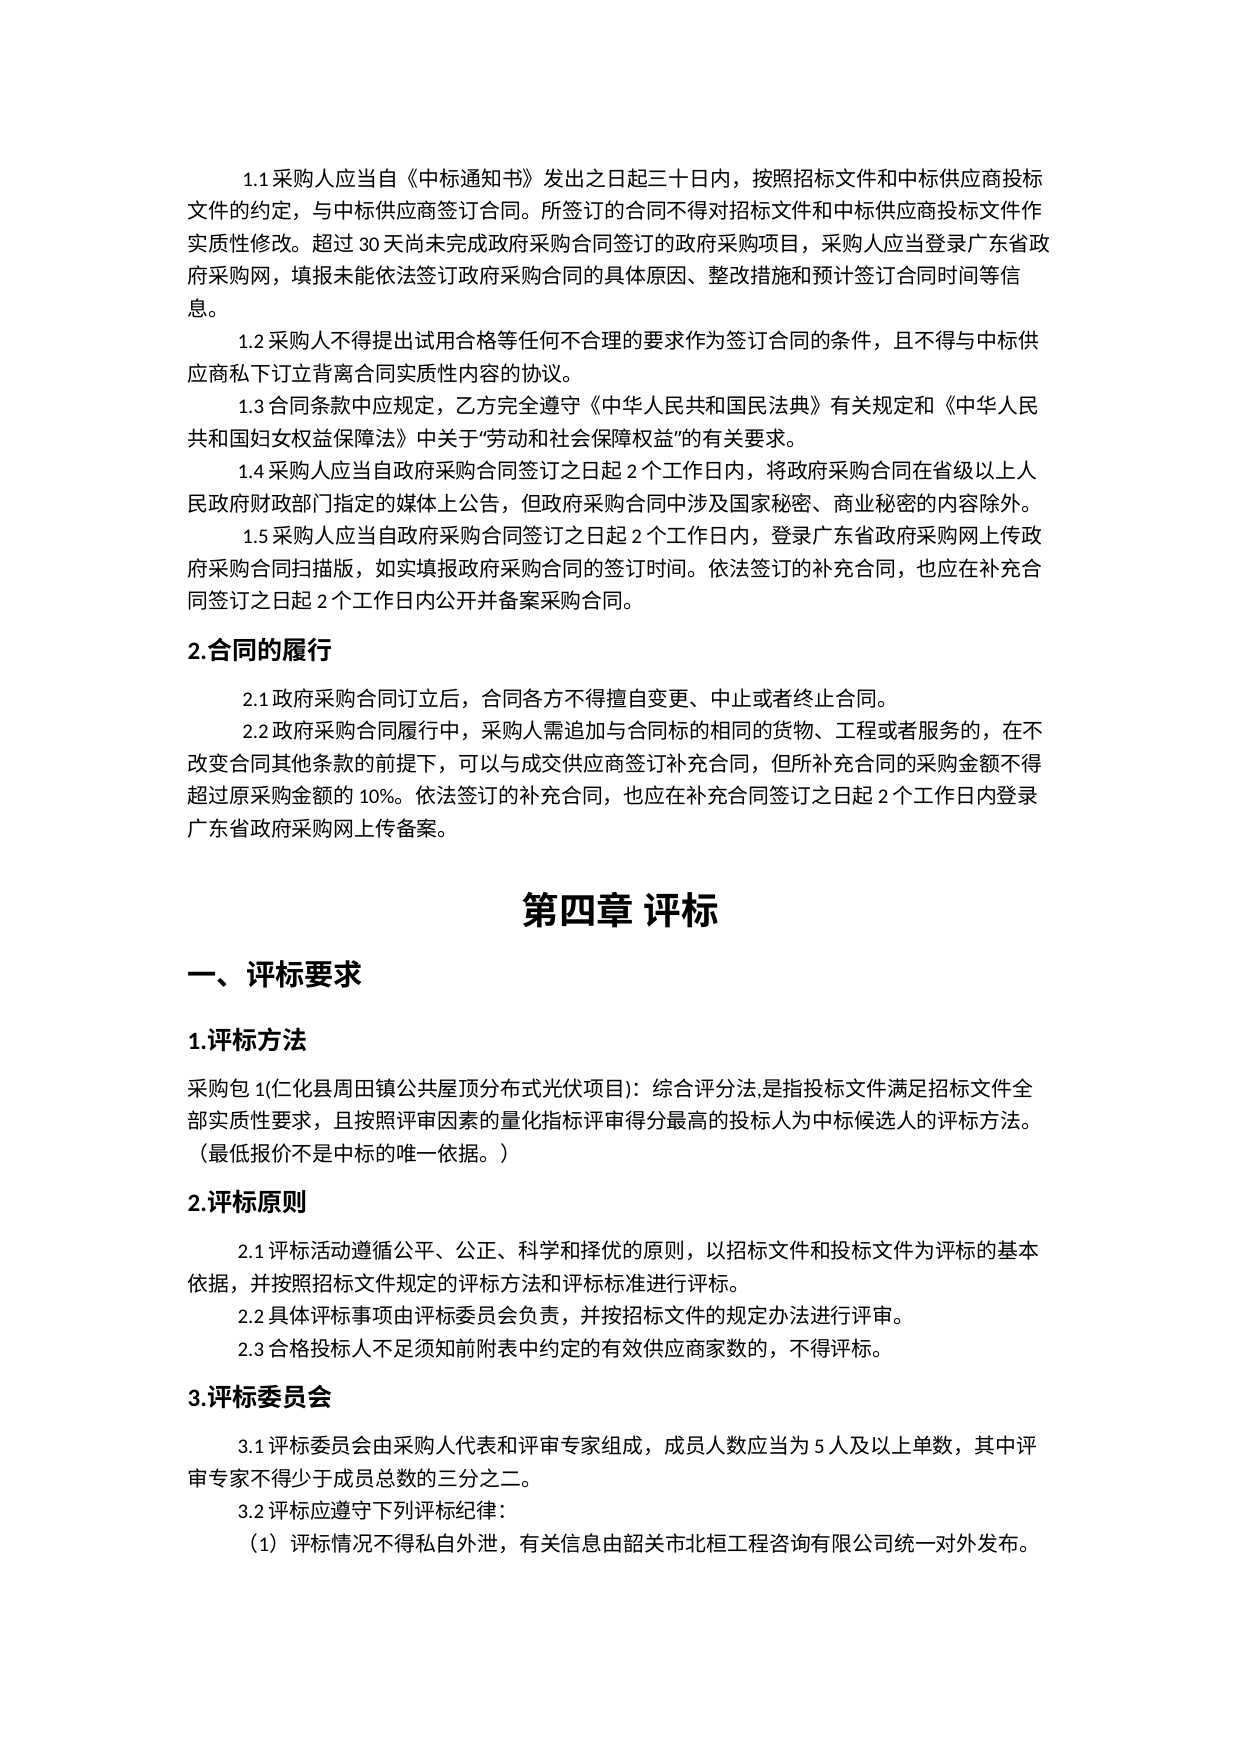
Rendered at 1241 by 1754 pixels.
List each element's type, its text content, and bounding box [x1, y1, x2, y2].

text 2.评标原则 [187, 1169, 1053, 1234]
text 1.2采购人不得提出试用合格等任何不合理的要求作为签订合同的条件，且不得与中标供应商私下订立背离合同实质性内容的协议。 [187, 324, 1053, 389]
text 第四章 评标 [187, 877, 1053, 942]
text 采购包1(仁化县周田镇公共屋顶分布式光伏项目)：综合评分法,是指投标文件满足招标文件全部实质性要求，且按照评审因素的量化指标评审得分最高的投标人为中标候选人的评标方法。（最低报价不是中标的唯一依据。） [187, 1072, 1053, 1169]
text 2.2具体评标事项由评标委员会负责，并按招标文件的规定办法进行评审。 [187, 1299, 1053, 1332]
text 3.2评标应遵守下列评标纪律： [187, 1494, 1053, 1527]
text 2.2政府采购合同履行中，采购人需追加与合同标的相同的货物、工程或者服务的，在不改变合同其他条款的前提下，可以与成交供应商签订补充合同，但所补充合同的采购金额不得超过原采购金额的10%。依法签订的补充合同，也应在补充合同签订之日起2个工作日内登录广东省政府采购网上传备案。 [187, 714, 1053, 844]
text 2.1评标活动遵循公平、公正、科学和择优的原则，以招标文件和投标文件为评标的基本依据，并按照招标文件规定的评标方法和评标标准进行评标。 [187, 1234, 1053, 1299]
text 3.1评标委员会由采购人代表和评审专家组成，成员人数应当为5人及以上单数，其中评审专家不得少于成员总数的三分之二。 [187, 1429, 1053, 1494]
text 1.3合同条款中应规定，乙方完全遵守《中华人民共和国民法典》有关规定和《中华人民共和国妇女权益保障法》中关于“劳动和社会保障权益”的有关要求。 [187, 389, 1053, 454]
text 2.合同的履行 [187, 617, 1053, 682]
text 1.评标方法 [187, 1007, 1053, 1072]
text 3.评标委员会 [187, 1364, 1053, 1429]
text 1.1采购人应当自《中标通知书》发出之日起三十日内，按照招标文件和中标供应商投标文件的约定，与中标供应商签订合同。所签订的合同不得对招标文件和中标供应商投标文件作实质性修改。超过30天尚未完成政府采购合同签订的政府采购项目，采购人应当登录广东省政府采购网，填报未能依法签订政府采购合同的具体原因、整改措施和预计签订合同时间等信息。 [187, 162, 1053, 324]
text 一、评标要求 [187, 942, 1053, 1007]
text 1.4采购人应当自政府采购合同签订之日起2个工作日内，将政府采购合同在省级以上人民政府财政部门指定的媒体上公告，但政府采购合同中涉及国家秘密、商业秘密的内容除外。 [187, 454, 1053, 519]
text （1）评标情况不得私自外泄，有关信息由韶关市北桓工程咨询有限公司统一对外发布。 [187, 1527, 1053, 1559]
text 1.5采购人应当自政府采购合同签订之日起2个工作日内，登录广东省政府采购网上传政府采购合同扫描版，如实填报政府采购合同的签订时间。依法签订的补充合同，也应在补充合同签订之日起2个工作日内公开并备案采购合同。 [187, 519, 1053, 617]
text 2.3合格投标人不足须知前附表中约定的有效供应商家数的，不得评标。 [187, 1332, 1053, 1364]
text 2.1政府采购合同订立后，合同各方不得擅自变更、中止或者终止合同。 [187, 682, 1053, 714]
